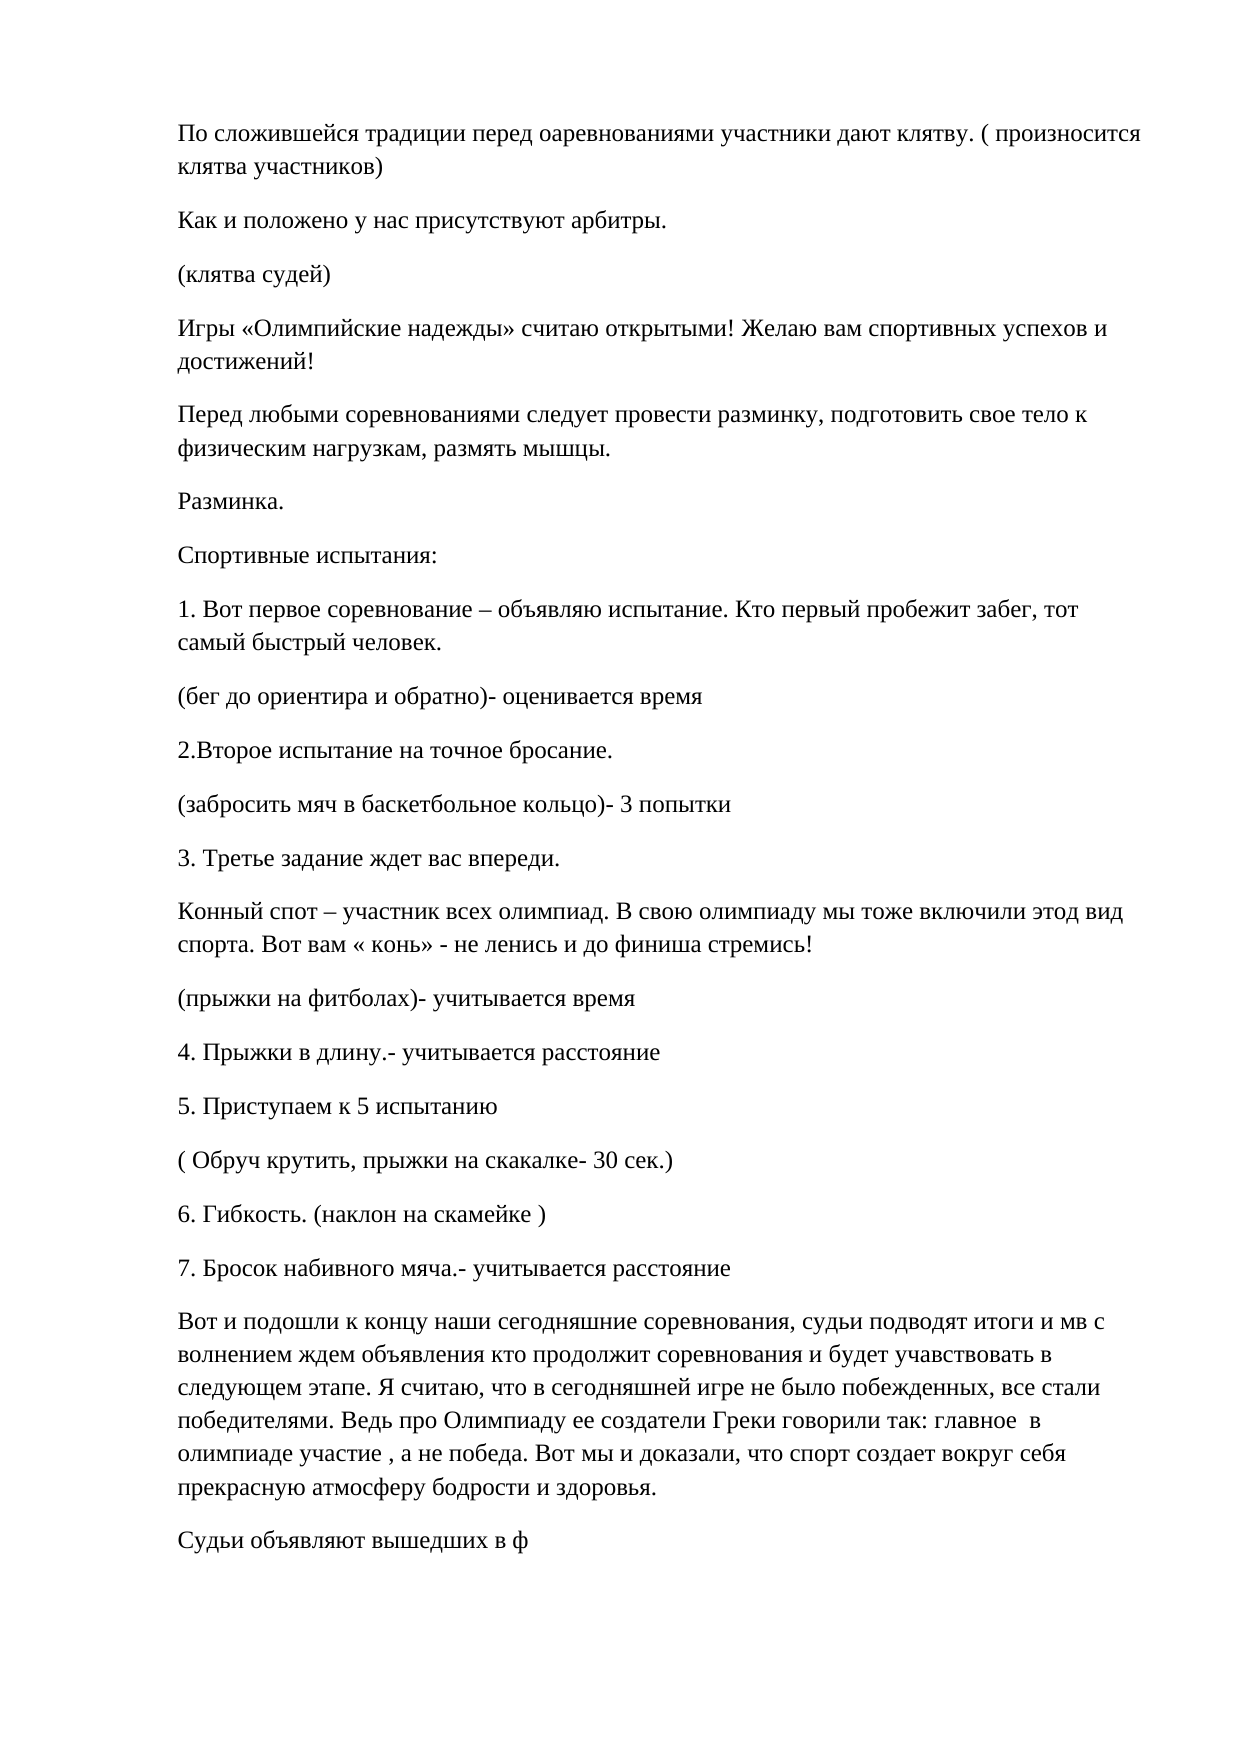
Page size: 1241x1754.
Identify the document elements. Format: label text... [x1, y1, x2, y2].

text Игры «Олимпийские надежды» считаю открытыми! Желаю вам спортивных успехов и достижений! [177, 313, 1152, 374]
text 2.Второе испытание на точное бросание. [177, 735, 1152, 764]
text Спортивные испытания: [177, 540, 1152, 569]
text 4. Прыжки в длину.- учитывается расстояние [177, 1037, 1152, 1066]
text 7. Бросок набивного мяча.- учитывается расстояние [177, 1253, 1152, 1281]
text 1. Вот первое соревнование – объявляю испытание. Кто первый пробежит забег, тот самый быстрый человек. [177, 594, 1152, 656]
text Конный спот – участник всех олимпиад. В свою олимпиаду мы тоже включили этод вид спорта. Вот вам « конь» - не ленись и до финиша стремись! [177, 896, 1152, 958]
text (прыжки на фитболах)- учитывается время [177, 983, 1152, 1012]
text По сложившейся традиции перед оаревнованиями участники дают клятву. ( произносится клятва участников) [177, 118, 1152, 180]
text Вот и подошли к концу наши сегодняшние соревнования, судьи подводят итоги и мв с волнением ждем объявления кто продолжит соревнования и будет учавствовать в следующем этапе. Я считаю, что в сегодняшней игре не было побежденных, все стали победителями. Ведь про Олимпиаду ее создатели Греки говорили так: главное в олимпиаде участие , а не победа. Вот мы и доказали, что спорт создает вокруг себя прекрасную атмосферу бодрости и здоровья. [177, 1306, 1152, 1500]
text Судьи объявляют вышедших в ф [177, 1525, 1152, 1554]
text Перед любыми соревнованиями следует провести разминку, подготовить свое тело к физическим нагрузкам, размять мышцы. [177, 399, 1152, 461]
text (клятва судей) [177, 259, 1152, 288]
text 5. Приступаем к 5 испытанию [177, 1091, 1152, 1120]
text 3. Третье задание ждет вас впереди. [177, 843, 1152, 871]
text ( Обруч крутить, прыжки на скакалке- 30 сек.) [177, 1145, 1152, 1174]
text 6. Гибкость. (наклон на скамейке ) [177, 1199, 1152, 1227]
text (бег до ориентира и обратно)- оценивается время [177, 681, 1152, 710]
text (забросить мяч в баскетбольное кольцо)- 3 попытки [177, 789, 1152, 817]
text Как и положено у нас присутствуют арбитры. [177, 205, 1152, 234]
text Разминка. [177, 486, 1152, 515]
